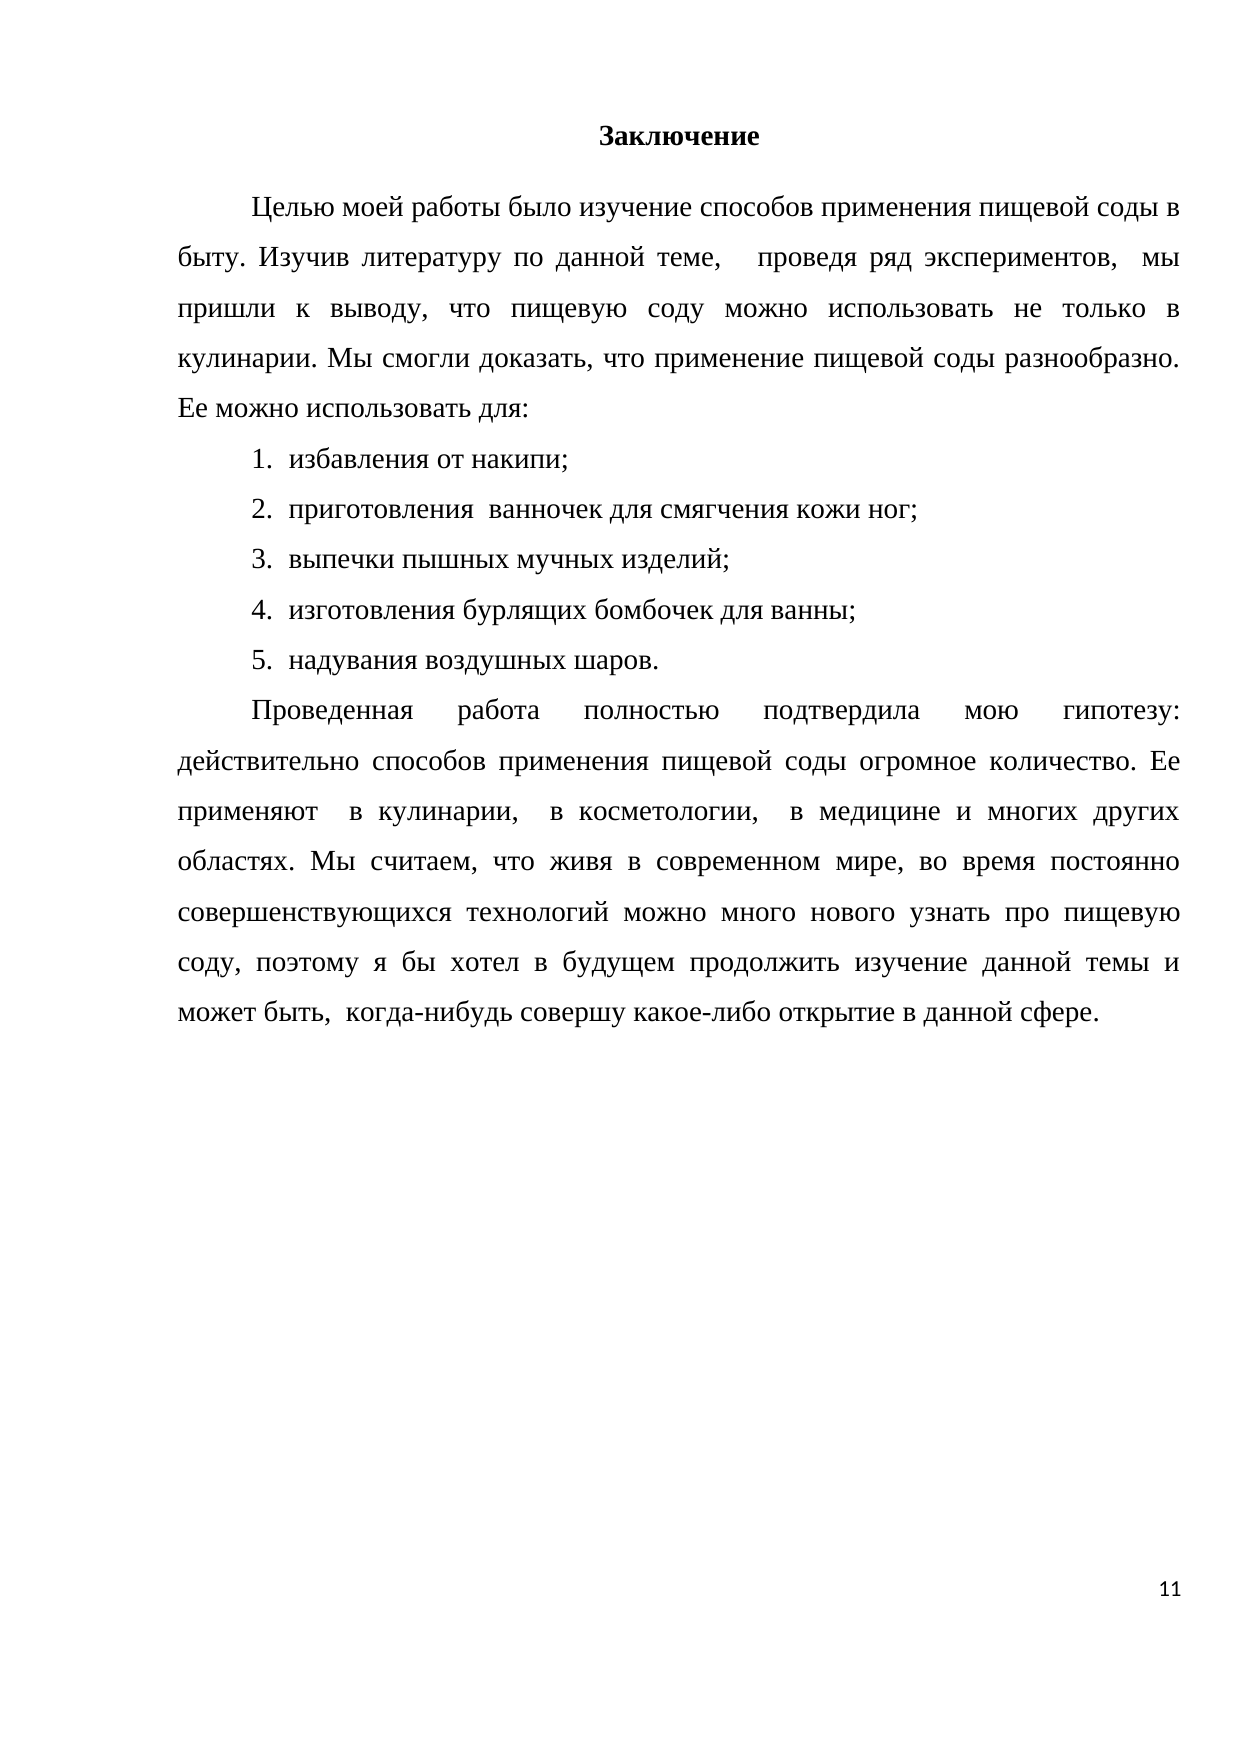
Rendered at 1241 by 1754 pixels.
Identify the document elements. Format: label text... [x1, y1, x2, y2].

text Заключение [177, 118, 1181, 152]
list приготовления ванночек для смягчения кожи ног; [251, 491, 1181, 525]
list надувания воздушных шаров. [251, 642, 1181, 676]
text Целью моей работы было изучение способов применения пищевой соды в быту. Изучив литературу по данной теме, проведя ряд экспериментов, мы пришли к выводу, что пищевую соду можно использовать не только в кулинарии. Мы смогли доказать, что применение пищевой соды разнообразно. Ее можно использовать для: [177, 189, 1181, 424]
list изготовления бурлящих бомбочек для ванны; [251, 592, 1181, 625]
text Проведенная работа полностью подтвердила мою гипотезу: действительно способов применения пищевой соды огромное количество. Ее применяют в кулинарии, в косметологии, в медицине и многих других областях. Мы считаем, что живя в современном мире, во время постоянно совершенствующихся технологий можно много нового узнать про пищевую соду, поэтому я бы хотел в будущем продолжить изучение данной темы и может быть, когда-нибудь совершу какое-либо открытие в данной сфере. [177, 692, 1181, 1028]
list выпечки пышных мучных изделий; [251, 541, 1181, 575]
list избавления от накипи; [251, 441, 1181, 474]
